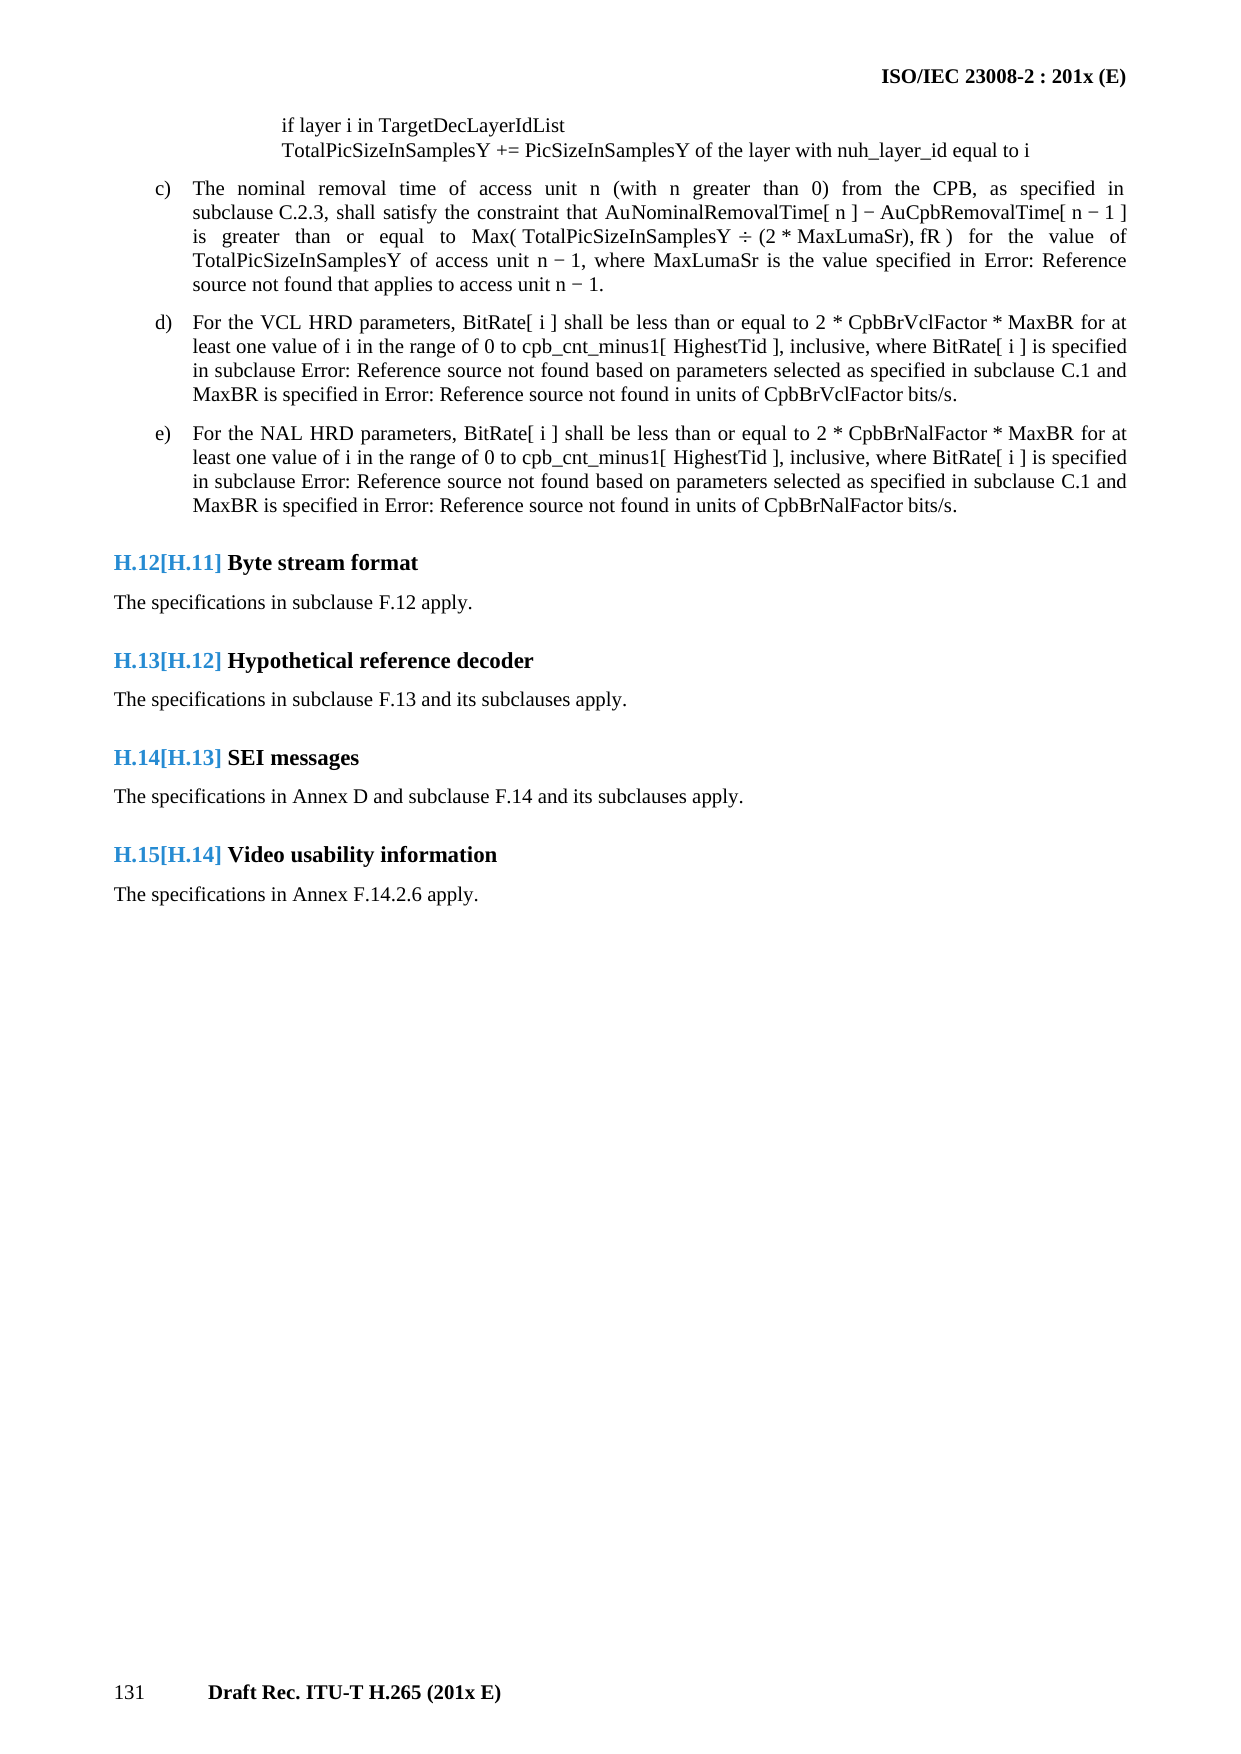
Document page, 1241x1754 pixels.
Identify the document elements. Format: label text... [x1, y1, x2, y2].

text The specifications in subclause F.13 and its subclauses apply. [113, 687, 1127, 711]
text The specifications in subclause F.12 apply. [113, 590, 1127, 614]
text The specifications in Annex D and subclause F.14 and its subclauses apply. [113, 784, 1127, 808]
list Hypothetical reference decoder [113, 647, 1127, 673]
list Byte stream format [113, 549, 1127, 576]
list Video usability information [113, 841, 1127, 867]
text TotalPicSizeInSamplesY += PicSizeInSamplesY of the layer with nuh_layer_id equal to i [210, 137, 1127, 162]
text if layer i in TargetDecLayerIdList [197, 113, 1127, 137]
list SEI messages [113, 744, 1127, 770]
text The specifications in Annex F.15 apply. [113, 882, 1127, 906]
